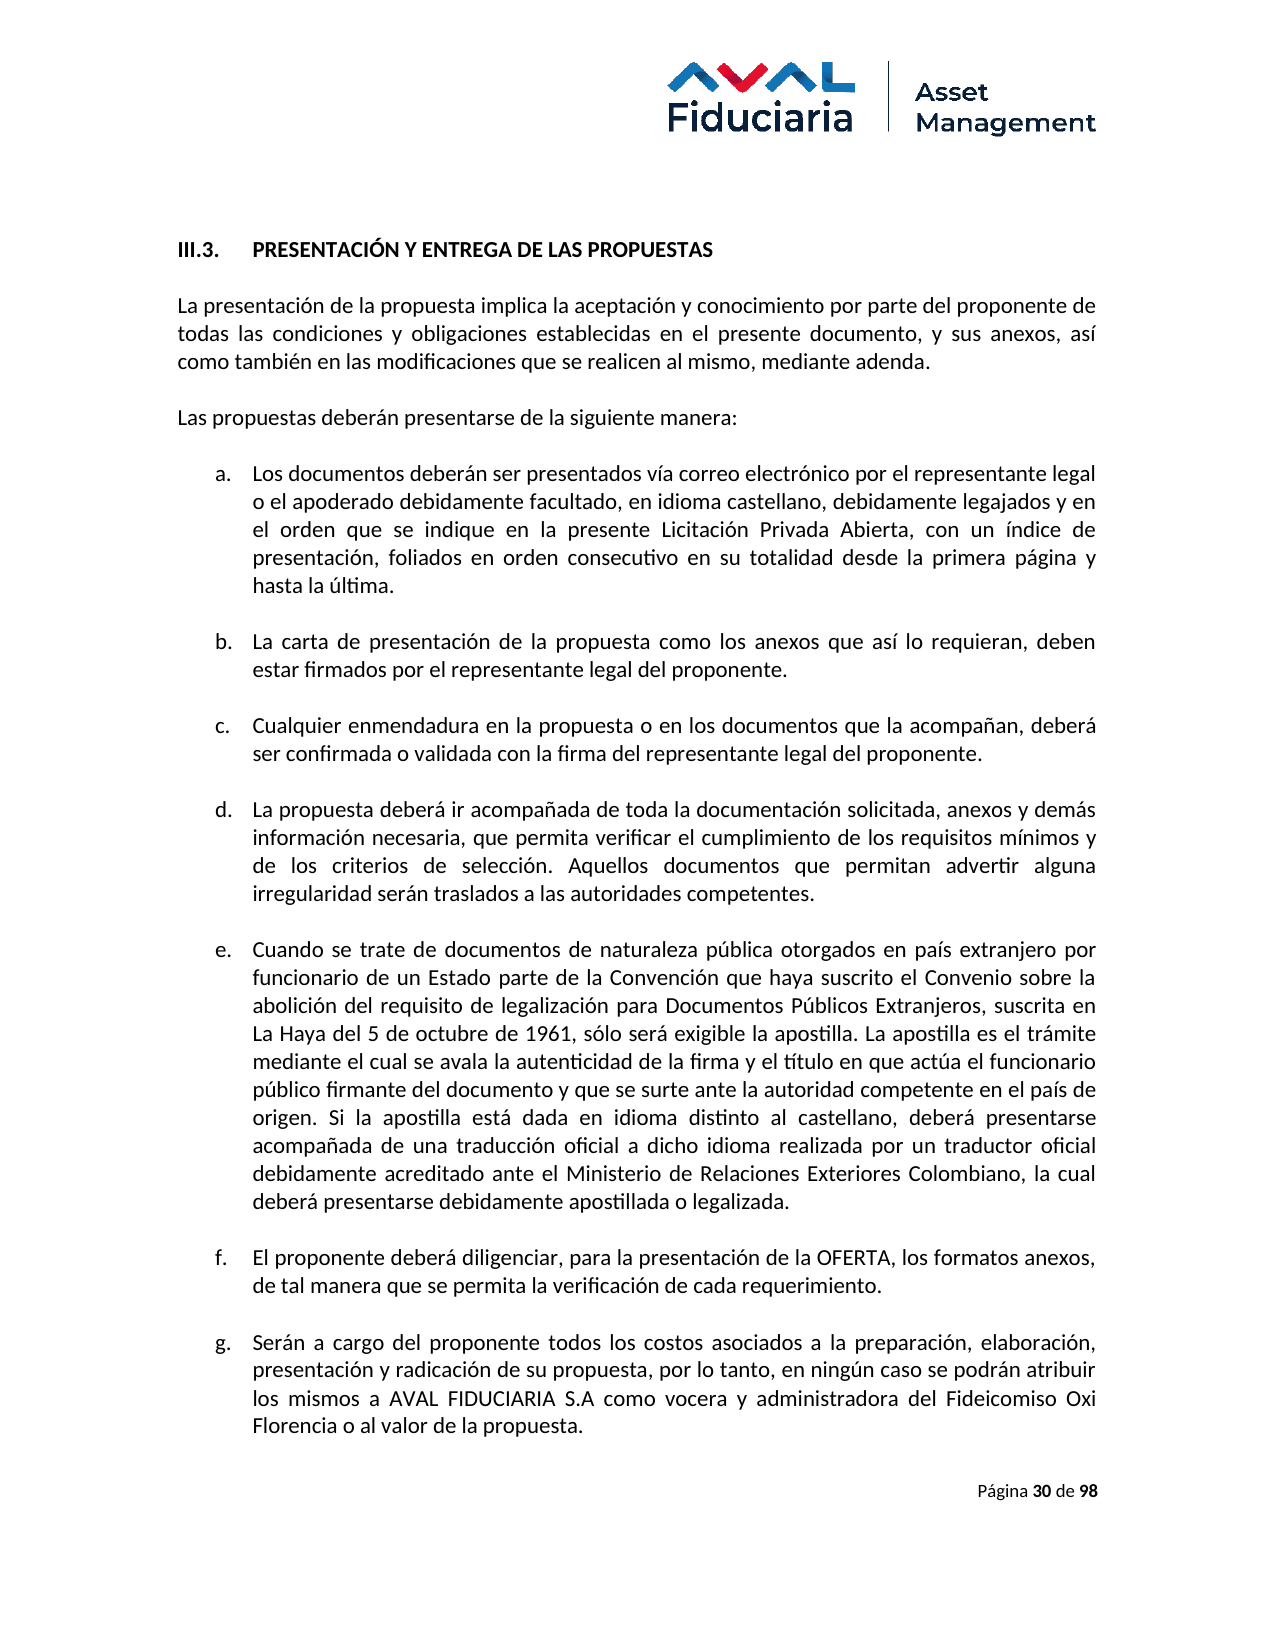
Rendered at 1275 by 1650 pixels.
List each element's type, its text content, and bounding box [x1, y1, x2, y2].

list Cualquier enmendadura en la propuesta o en los documentos que la acompañan, deberá ser confirmada o validada con la firma del representante legal del proponente. [215, 711, 1098, 767]
list La carta de presentación de la propuesta como los anexos que así lo requieran, deben estar firmados por el representante legal del proponente. [215, 627, 1098, 683]
subtitle PRESENTACIÓN Y ENTREGA DE LAS PROPUESTAS [177, 235, 1098, 263]
picture [665, 59, 1098, 139]
list Los documentos deberán ser presentados vía correo electrónico por el representante legal o el apoderado debidamente facultado, en idioma castellano, debidamente legajados y en el orden que se indique en la presente Licitación Privada Abierta, con un índice de presentación, foliados en orden consecutivo en su totalidad desde la primera página y hasta la última. [215, 459, 1098, 599]
list Serán a cargo del proponente todos los costos asociados a la preparación, elaboración, presentación y radicación de su propuesta, por lo tanto, en ningún caso se podrán atribuir los mismos a AVAL FIDUCIARIA S.A como vocera y administradora del Fideicomiso Oxi Florencia o al valor de la propuesta. [215, 1328, 1098, 1440]
text Las propuestas deberán presentarse de la siguiente manera: [177, 403, 1098, 431]
text La presentación de la propuesta implica la aceptación y conocimiento por parte del proponente de todas las condiciones y obligaciones establecidas en el presente documento, y sus anexos, así como también en las modificaciones que se realicen al mismo, mediante adenda. [177, 291, 1098, 375]
list Cuando se trate de documentos de naturaleza pública otorgados en país extranjero por funcionario de un Estado parte de la Convención que haya suscrito el Convenio sobre la abolición del requisito de legalización para Documentos Públicos Extranjeros, suscrita en La Haya del 5 de octubre de 1961, sólo será exigible la apostilla. La apostilla es el trámite mediante el cual se avala la autenticidad de la firma y el título en que actúa el funcionario público firmante del documento y que se surte ante la autoridad competente en el país de origen. Si la apostilla está dada en idioma distinto al castellano, deberá presentarse acompañada de una traducción oficial a dicho idioma realizada por un traductor oficial debidamente acreditado ante el Ministerio de Relaciones Exteriores Colombiano, la cual deberá presentarse debidamente apostillada o legalizada. [215, 935, 1098, 1216]
list La propuesta deberá ir acompañada de toda la documentación solicitada, anexos y demás información necesaria, que permita verificar el cumplimiento de los requisitos mínimos y de los criterios de selección. Aquellos documentos que permitan advertir alguna irregularidad serán traslados a las autoridades competentes. [215, 795, 1098, 907]
list El proponente deberá diligenciar, para la presentación de la OFERTA, los formatos anexos, de tal manera que se permita la verificación de cada requerimiento. [215, 1243, 1098, 1299]
